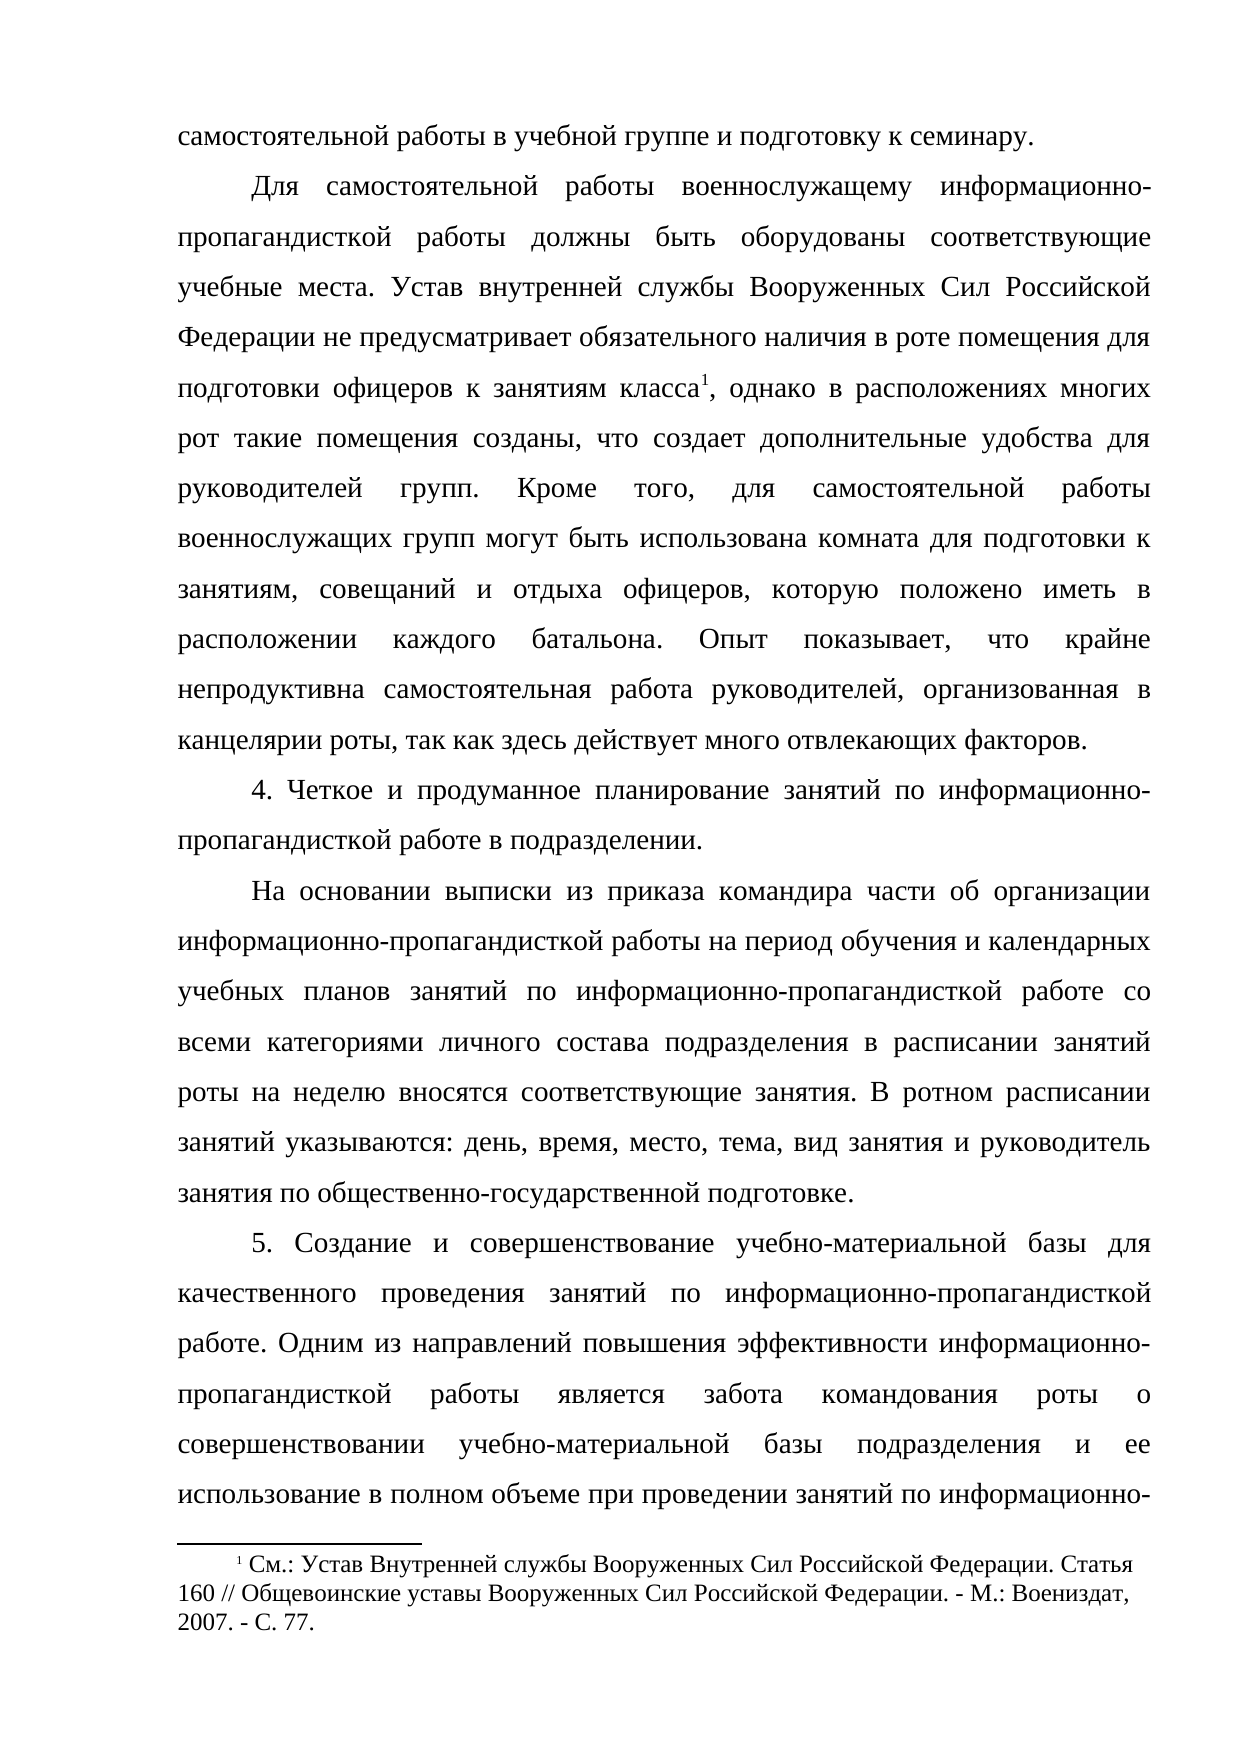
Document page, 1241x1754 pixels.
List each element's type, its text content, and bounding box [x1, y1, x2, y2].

text Для самостоятельной работы военнослужащему информационно-пропагандисткой работы должны быть оборудованы соответствующие учебные места. Устав внутренней службы Вооруженных Сил Российской Федерации не предусматривает обязательного наличия в роте помещения для подготовки офицеров к занятиям класса, однако в расположениях многих рот такие помещения созданы, что создает дополнительные удобства для руководителей групп. Кроме того, для самостоятельной работы военнослужащих групп могут быть использована комната для подготовки к занятиям, совещаний и отдыха офицеров, которую положено иметь в расположении каждого батальона. Опыт показывает, что крайне непродуктивна самостоятельная работа руководителей, организованная в канцелярии роты, так как здесь действует много отвлекающих факторов. [177, 168, 1152, 755]
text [177, 118, 1152, 152]
text На основании выписки из приказа командира части об организации информационно-пропагандисткой работы на период обучения и календарных учебных планов занятий по информационно-пропагандисткой работе со всеми категориями личного состава подразделения в расписании занятий роты на неделю вносятся соответствующие занятия. В ротном расписании занятий указываются: день, время, место, тема, вид занятия и руководитель занятия по общественно-государственной подготовке. [177, 873, 1152, 1208]
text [177, 1225, 1152, 1510]
text 4. Четкое и продуманное планирование занятий по информационно-пропагандисткой работе в подразделении. [177, 772, 1152, 856]
